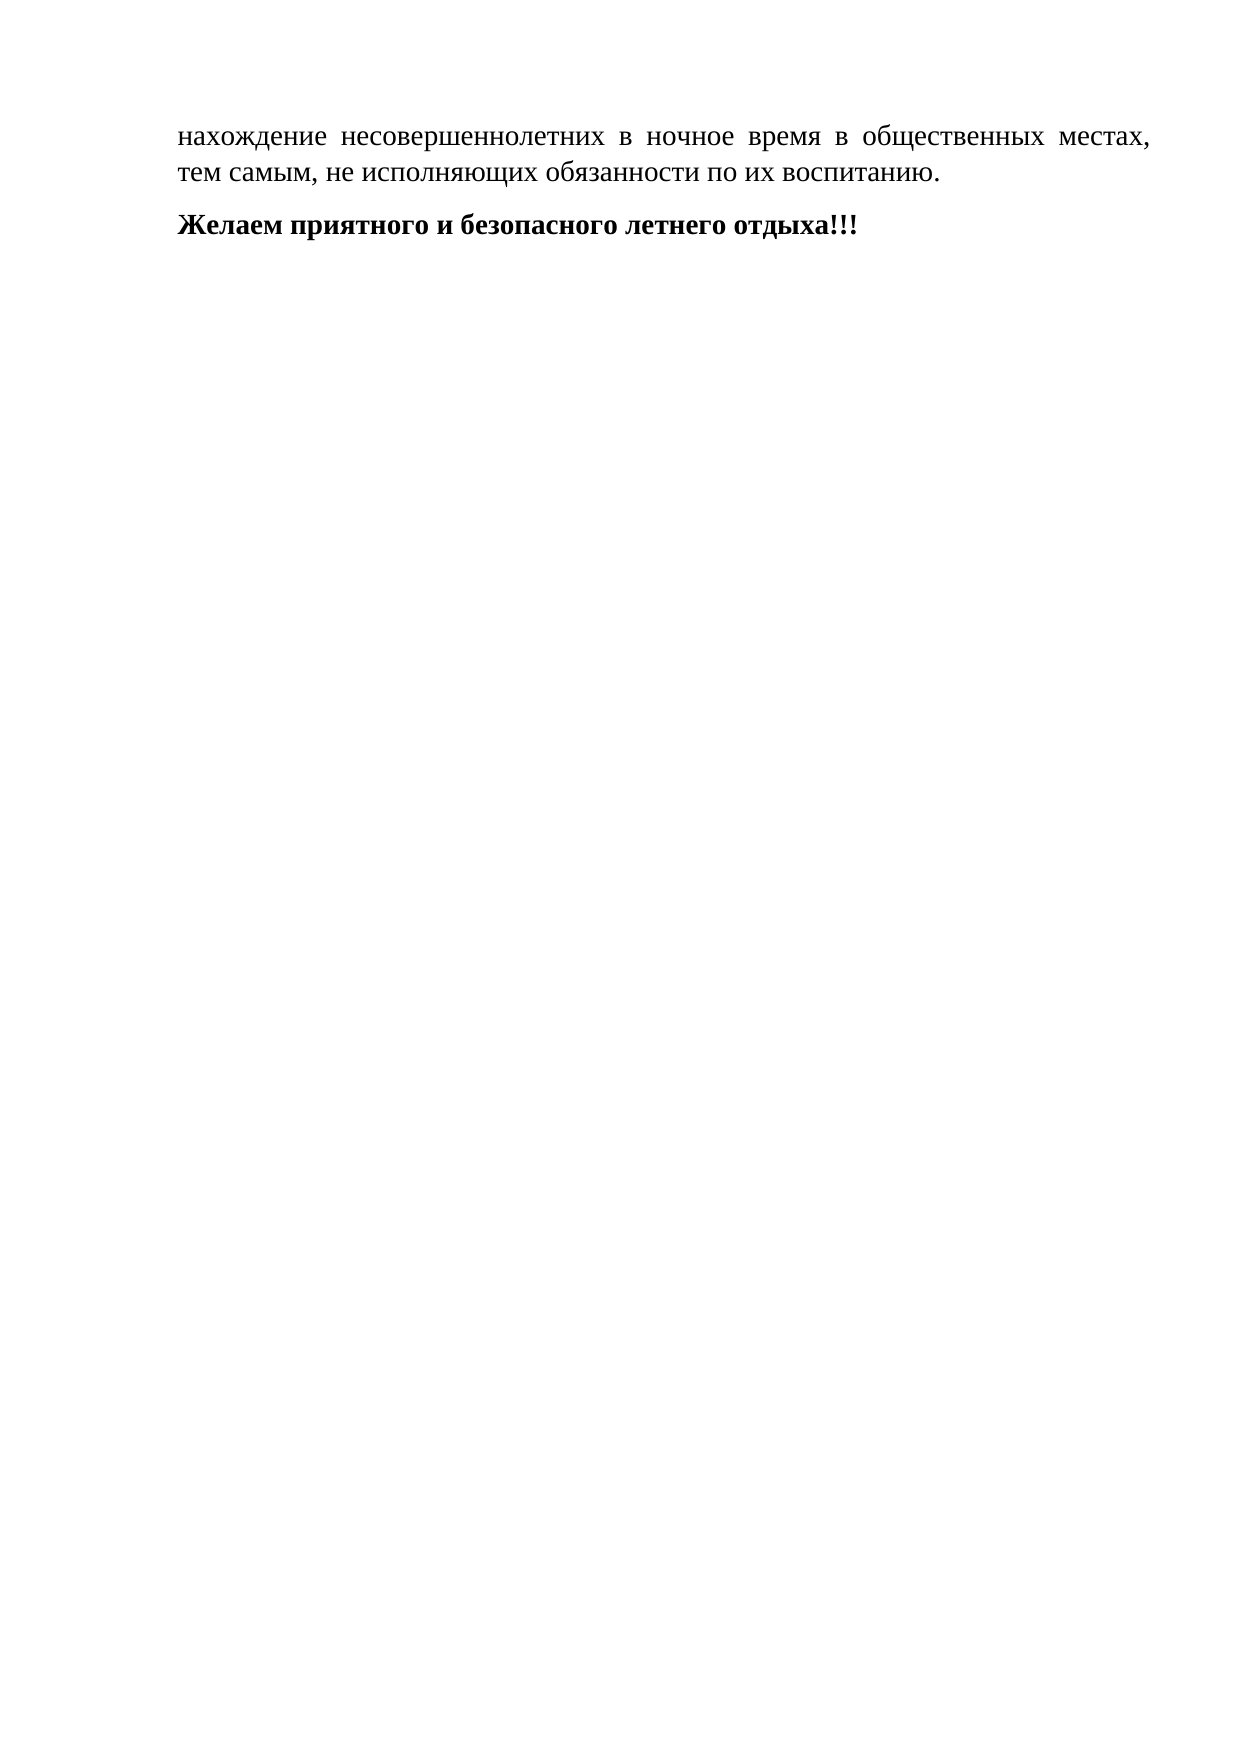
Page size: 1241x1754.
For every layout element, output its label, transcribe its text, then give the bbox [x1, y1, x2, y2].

text Желаем приятного и безопасного летнего отдыха!!! [177, 207, 1152, 241]
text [177, 118, 1152, 188]
